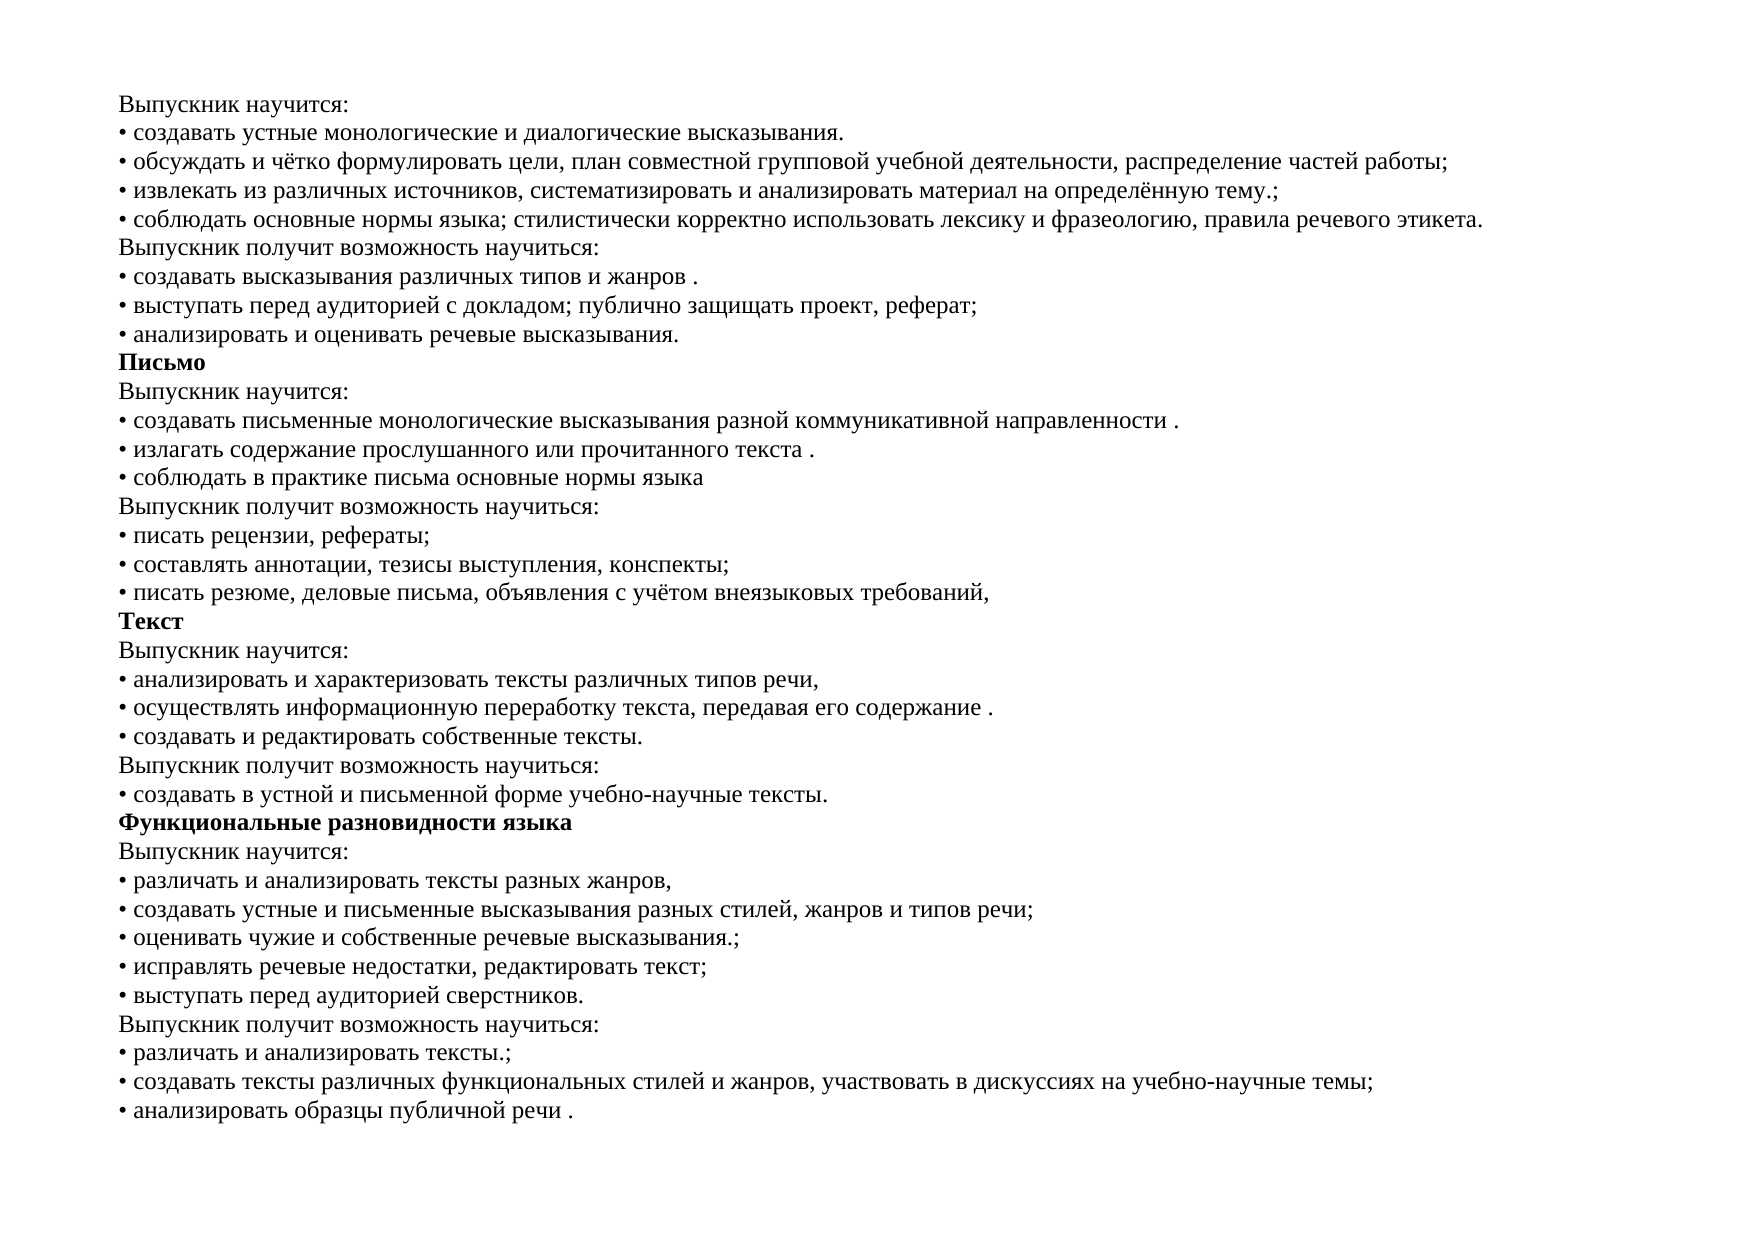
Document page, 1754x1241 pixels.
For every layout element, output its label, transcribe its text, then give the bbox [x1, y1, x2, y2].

text • осуществлять информационную переработку текста, передавая его содержание . [118, 692, 1636, 721]
text • создавать в устной и письменной форме учебно-научные тексты. [118, 779, 1636, 807]
text • создавать письменные монологические высказывания разной коммуникативной направленности . [118, 405, 1636, 434]
text • излагать содержание прослушанного или прочитанного текста . [118, 434, 1636, 462]
text • различать и анализировать тексты.; [118, 1037, 1636, 1066]
text • соблюдать в практике письма основные нормы языка [118, 462, 1636, 491]
text Выпускник научится: [118, 376, 1636, 405]
text • выступать перед аудиторией сверстников. [118, 980, 1636, 1009]
text Выпускник получит возможность научиться: [118, 750, 1636, 779]
text Выпускник научится: [118, 836, 1636, 865]
text Функциональные разновидности языка [118, 807, 1636, 836]
text • составлять аннотации, тезисы выступления, конспекты; [118, 549, 1636, 577]
text • создавать и редактировать собственные тексты. [118, 721, 1636, 750]
text • создавать тексты различных функциональных стилей и жанров, участвовать в дискуссиях на учебно-научные темы; [118, 1066, 1636, 1095]
text • создавать устные и письменные высказывания разных стилей, жанров и типов речи; [118, 894, 1636, 922]
text • анализировать образцы публичной речи . [118, 1095, 1636, 1124]
text • исправлять речевые недостатки, редактировать текст; [118, 951, 1636, 980]
text Текст [118, 606, 1636, 635]
text • соблюдать основные нормы языка; стилистически корректно использовать лексику и фразеологию, правила речевого этикета. [118, 204, 1636, 232]
text • анализировать и характеризовать тексты различных типов речи, [118, 664, 1636, 692]
text • писать резюме, деловые письма, объявления с учётом внеязыковых требований, [118, 577, 1636, 606]
text Письмо [118, 347, 1636, 376]
text • писать рецензии, рефераты; [118, 520, 1636, 549]
text Выпускник получит возможность научиться: [118, 1009, 1636, 1037]
text • обсуждать и чётко формулировать цели, план совместной групповой учебной деятельности, распределение частей работы; [118, 146, 1636, 175]
text Выпускник научится: [118, 89, 1636, 117]
text • различать и анализировать тексты разных жанров, [118, 865, 1636, 894]
text • извлекать из различных источников, систематизировать и анализировать материал на определённую тему.; [118, 175, 1636, 204]
text • оценивать чужие и собственные речевые высказывания.; [118, 922, 1636, 951]
text • создавать высказывания различных типов и жанров . [118, 261, 1636, 290]
text • выступать перед аудиторией с докладом; публично защищать проект, реферат; [118, 290, 1636, 319]
text Выпускник научится: [118, 635, 1636, 664]
text Выпускник получит возможность научиться: [118, 491, 1636, 520]
text Выпускник получит возможность научиться: [118, 232, 1636, 261]
text • создавать устные монологические и диалогические высказывания. [118, 117, 1636, 146]
text • анализировать и оценивать речевые высказывания. [118, 319, 1636, 347]
